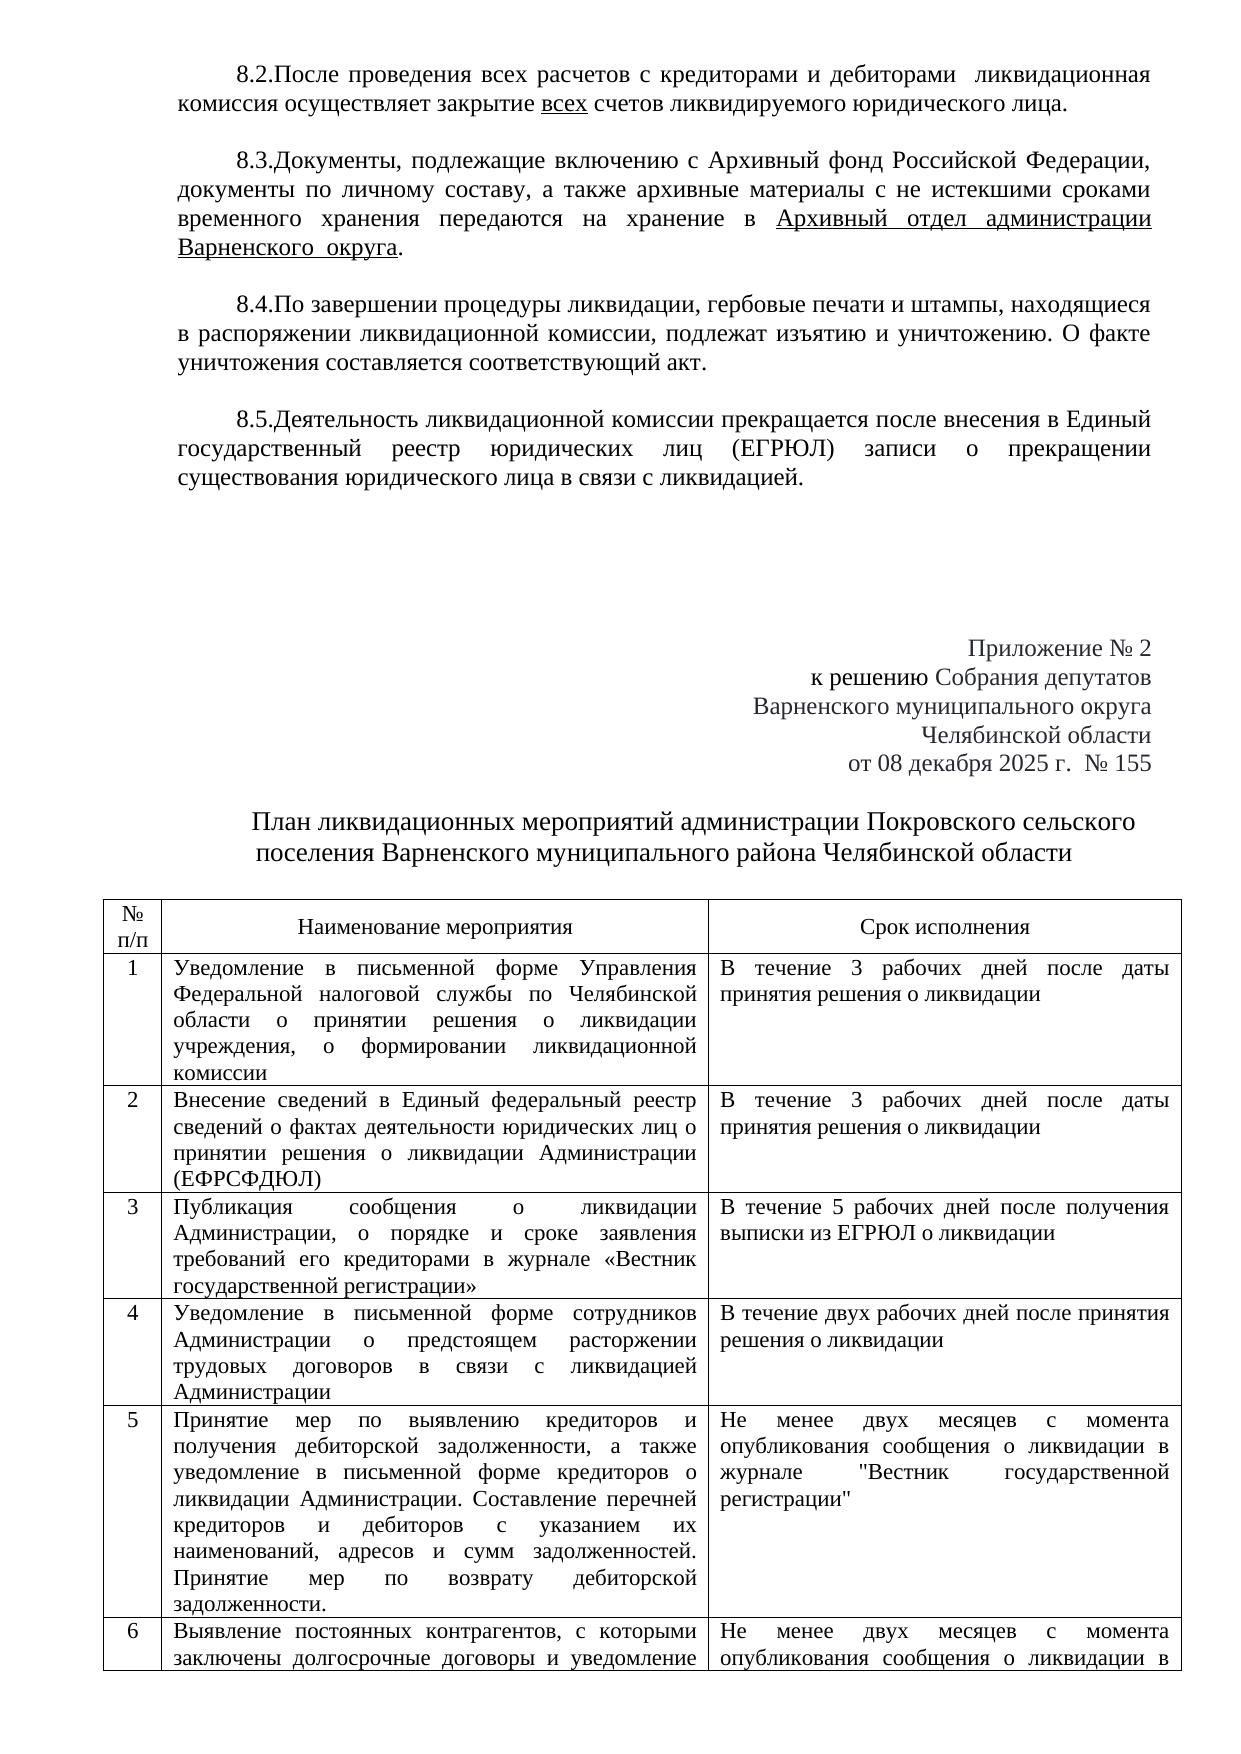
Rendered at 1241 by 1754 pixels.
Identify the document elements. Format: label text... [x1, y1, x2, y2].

table_cell 1 [104, 954, 161, 1085]
table_cell Внесение сведений в Единый федеральный реестр сведений о фактах деятельности юридических лиц о принятии решения о ликвидации Администрации (ЕФРСФДЮЛ) [162, 1086, 708, 1192]
table_cell 2 [104, 1086, 161, 1192]
text 8.2.После проведения всех расчетов с кредиторами и дебиторами ликвидационная комиссия осуществляет закрытие всех счетов ликвидируемого юридического лица. [177, 59, 1152, 117]
text 8.3.Документы, подлежащие включению с Архивный фонд Российской Федерации, документы по личному составу, а также архивные материалы с не истекшими сроками временного хранения передаются на хранение в Архивный отдел администрации Варненского округа. [177, 145, 1152, 260]
table_cell Принятие мер по выявлению кредиторов и получения дебиторской задолженности, а также уведомление в письменной форме кредиторов о ликвидации Администрации. Составление перечней кредиторов и дебиторов с указанием их наименований, адресов и сумм задолженностей. Принятие мер по возврату дебиторской задолженности. [162, 1406, 708, 1617]
table_cell В течение 3 рабочих дней после даты принятия решения о ликвидации [709, 954, 1181, 1085]
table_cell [162, 1618, 708, 1670]
text Приложение № 2 к решению Собрания депутатов Варненского муниципального округа [177, 633, 1152, 720]
text 8.4.По завершении процедуры ликвидации, гербовые печати и штампы, находящиеся в распоряжении ликвидационной комиссии, подлежат изъятию и уничтожению. О факте уничтожения составляется соответствующий акт. [177, 289, 1152, 375]
table_cell 4 [104, 1299, 161, 1405]
table_cell В течение 5 рабочих дней после получения выписки из ЕГРЮЛ о ликвидации [709, 1193, 1181, 1298]
table_cell 3 [104, 1193, 161, 1298]
table_cell Уведомление в письменной форме Управления Федеральной налоговой службы по Челябинской области о принятии решения о ликвидации учреждения, о формировании ликвидационной комиссии [162, 954, 708, 1085]
table_cell Уведомление в письменной форме сотрудников Администрации о предстоящем расторжении трудовых договоров в связи с ликвидацией Администрации [162, 1299, 708, 1405]
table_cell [709, 1618, 1181, 1670]
table_cell В течение 3 рабочих дней после даты принятия решения о ликвидации [709, 1086, 1181, 1192]
table_cell 6 [104, 1618, 161, 1670]
table_header № п/п [104, 900, 161, 952]
table_cell В течение двух рабочих дней после принятия решения о ликвидации [709, 1299, 1181, 1405]
text 8.5.Деятельность ликвидационной комиссии прекращается после внесения в Единый государственный реестр юридических лиц (ЕГРЮЛ) записи о прекращении существования юридического лица в связи с ликвидацией. [177, 404, 1152, 490]
text Челябинской области от 08 декабря 2025 г. № 155 [177, 720, 1152, 777]
text План ликвидационных мероприятий администрации Покровского сельского поселения Варненского муниципального района Челябинской области [177, 805, 1152, 868]
table_header Наименование мероприятия [162, 900, 708, 952]
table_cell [709, 1406, 1181, 1617]
table_header Срок исполнения [709, 900, 1181, 952]
table_cell 5 [104, 1406, 161, 1617]
table_cell Публикация сообщения о ликвидации Администрации, о порядке и сроке заявления требований его кредиторами в журнале «Вестник государственной регистрации» [162, 1193, 708, 1298]
